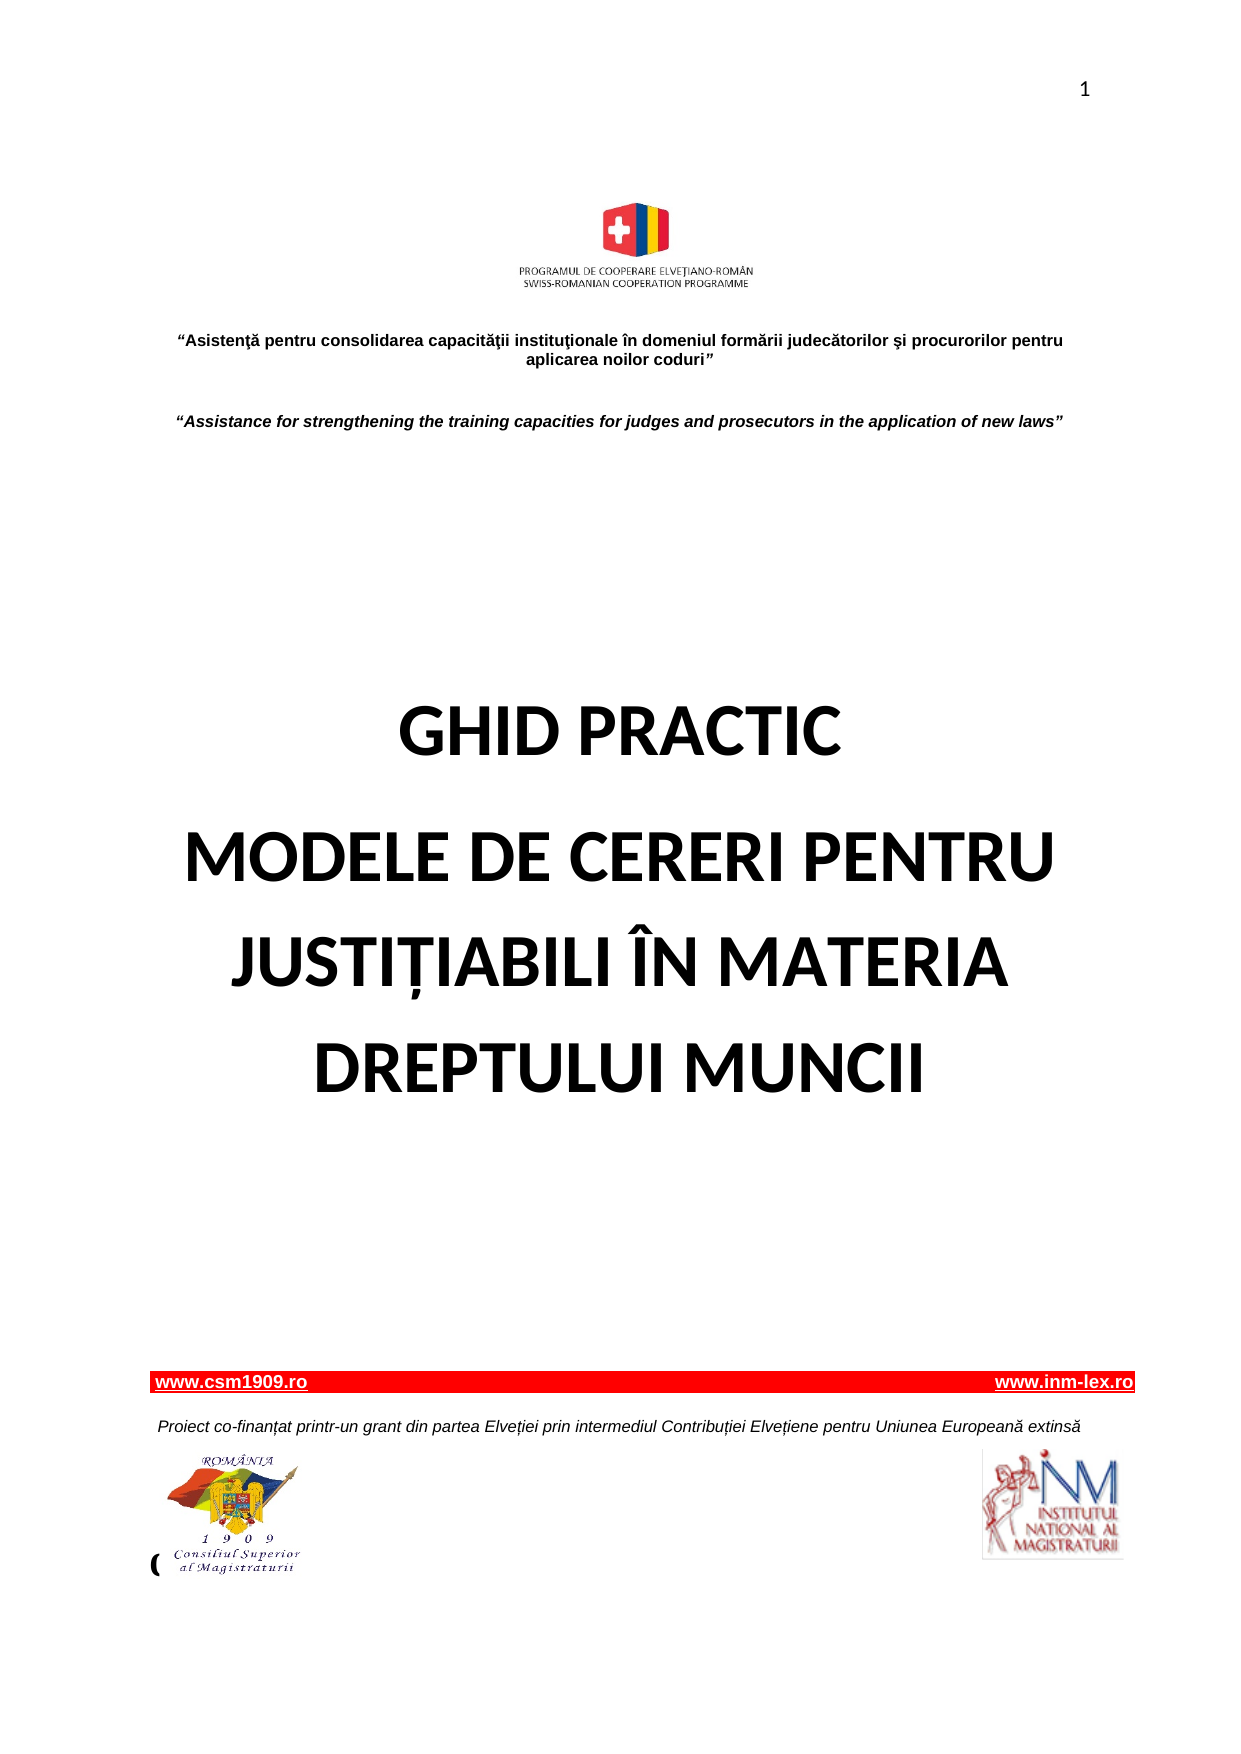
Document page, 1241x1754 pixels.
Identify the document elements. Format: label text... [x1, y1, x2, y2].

text “Assistance for strengthening the training capacities for judges and prosecutors in the application of new laws” [150, 412, 1090, 431]
text “Asistenţă pentru consolidarea capacităţii instituţionale în domeniul formării judecătorilor şi procurorilor pentru aplicarea noilor coduri” [150, 330, 1090, 369]
text GHID PRACTIC [150, 683, 1090, 774]
picture [159, 1450, 312, 1579]
text MODELE DE CERERI PENTRU JUSTIŢIABILI ÎN MATERIA DREPTULUI MUNCII [150, 809, 1090, 1111]
text www.csm1909.ro www.inm-lex.ro [150, 1371, 1135, 1393]
picture [981, 1449, 1124, 1561]
picture [493, 190, 786, 305]
text Proiect co-finanțat printr-un grant din partea Elveției prin intermediul Contribuției Elvețiene pentru Uniunea Europeană extinsă [150, 1417, 1090, 1436]
